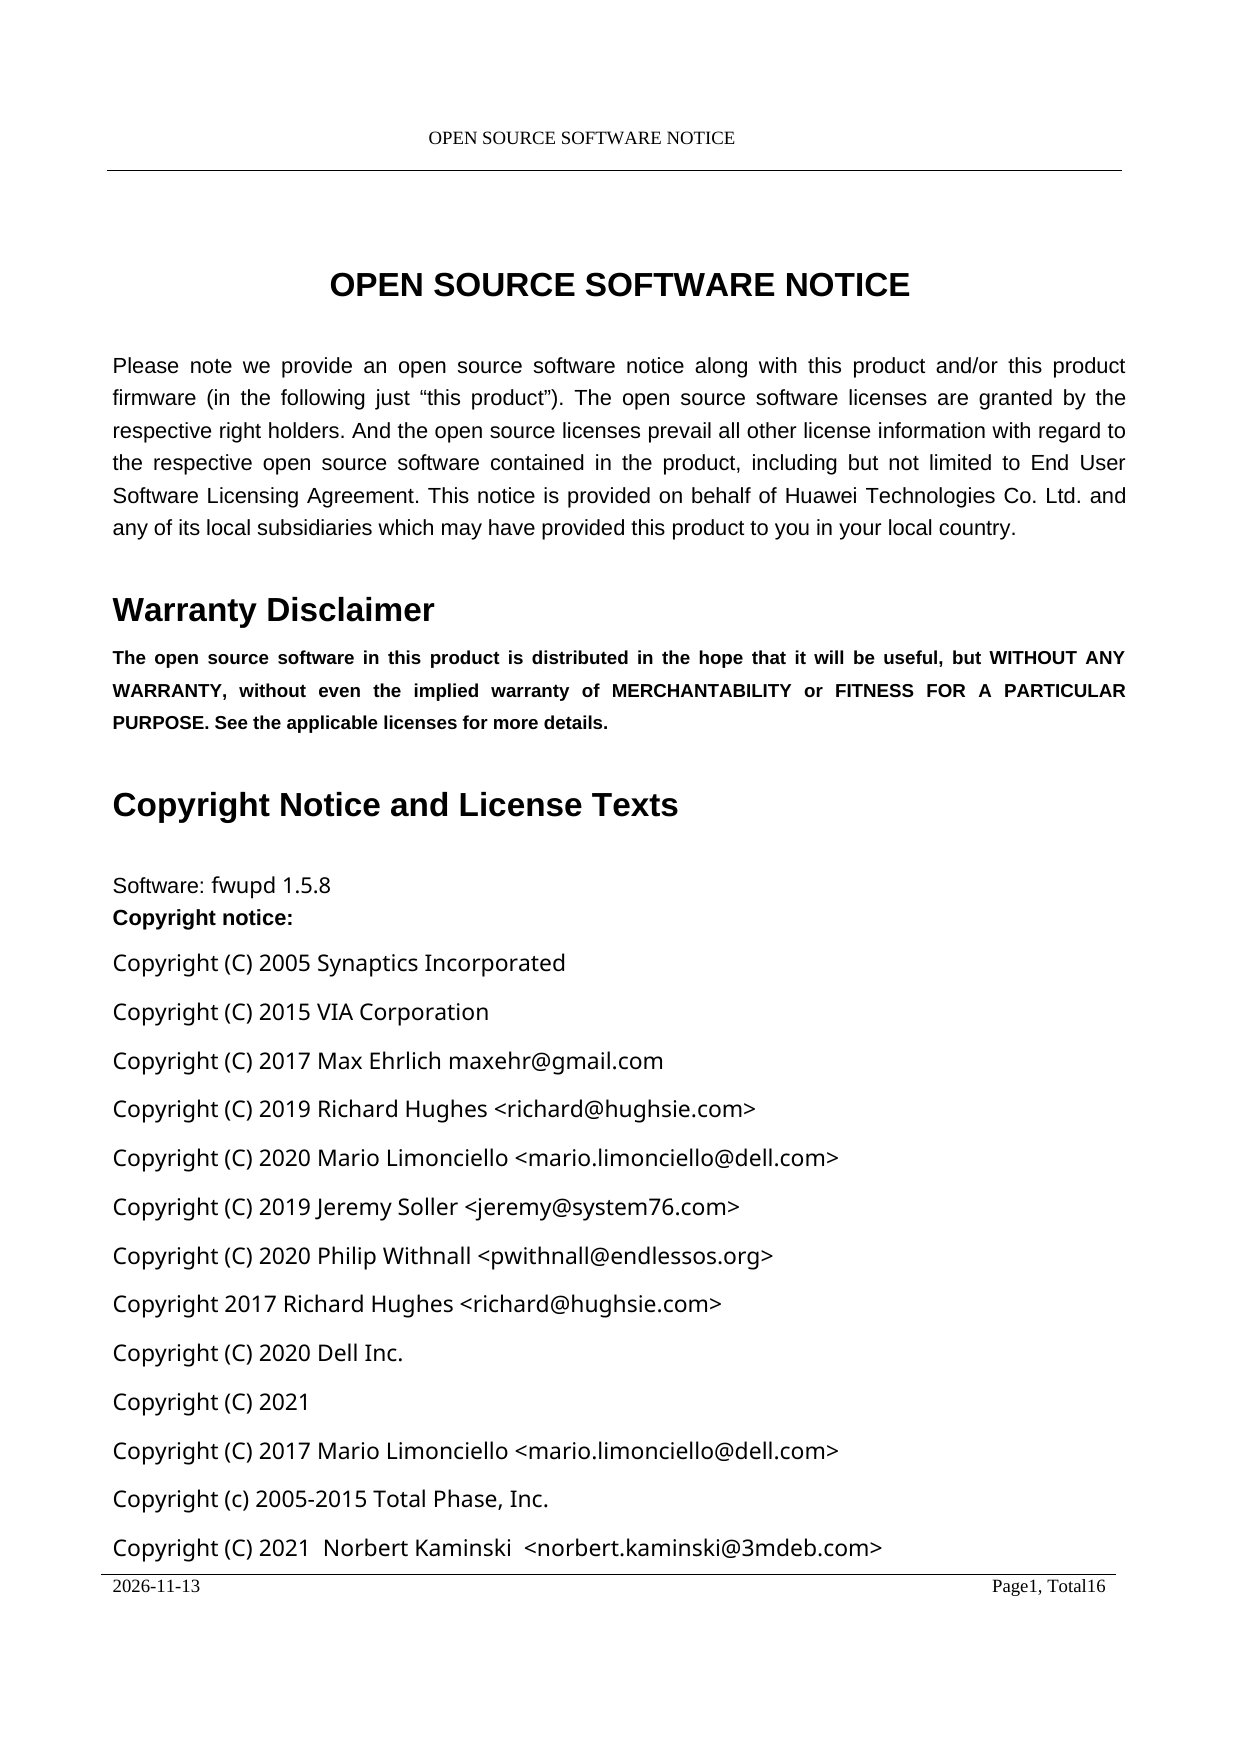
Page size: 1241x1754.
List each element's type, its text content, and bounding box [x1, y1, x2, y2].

text Copyright Notice and License Texts [112, 771, 1128, 836]
text OPEN SOURCE SOFTWARE NOTICE [112, 251, 1128, 316]
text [112, 947, 1128, 1564]
text Warranty Disclaimer [112, 576, 1128, 641]
text The open source software in this product is distributed in the hope that it will be useful, but WITHOUT ANY WARRANTY, without even the implied warranty of MERCHANTABILITY or FITNESS FOR A PARTICULAR PURPOSE. See the applicable licenses for more details. [112, 641, 1128, 739]
text Please note we provide an open source software notice along with this product and/or this product firmware (in the following just “this product”). The open source software licenses are granted by the respective right holders. And the open source licenses prevail all other license information with regard to the respective open source software contained in the product, including but not limited to End User Software Licensing Agreement. This notice is provided on behalf of Huawei Technologies Co. Ltd. and any of its local subsidiaries which may have provided this product to you in your local country. [112, 349, 1128, 544]
text Software: fwupd 1.5.8 [112, 869, 1128, 901]
text Copyright notice: [112, 901, 1128, 934]
